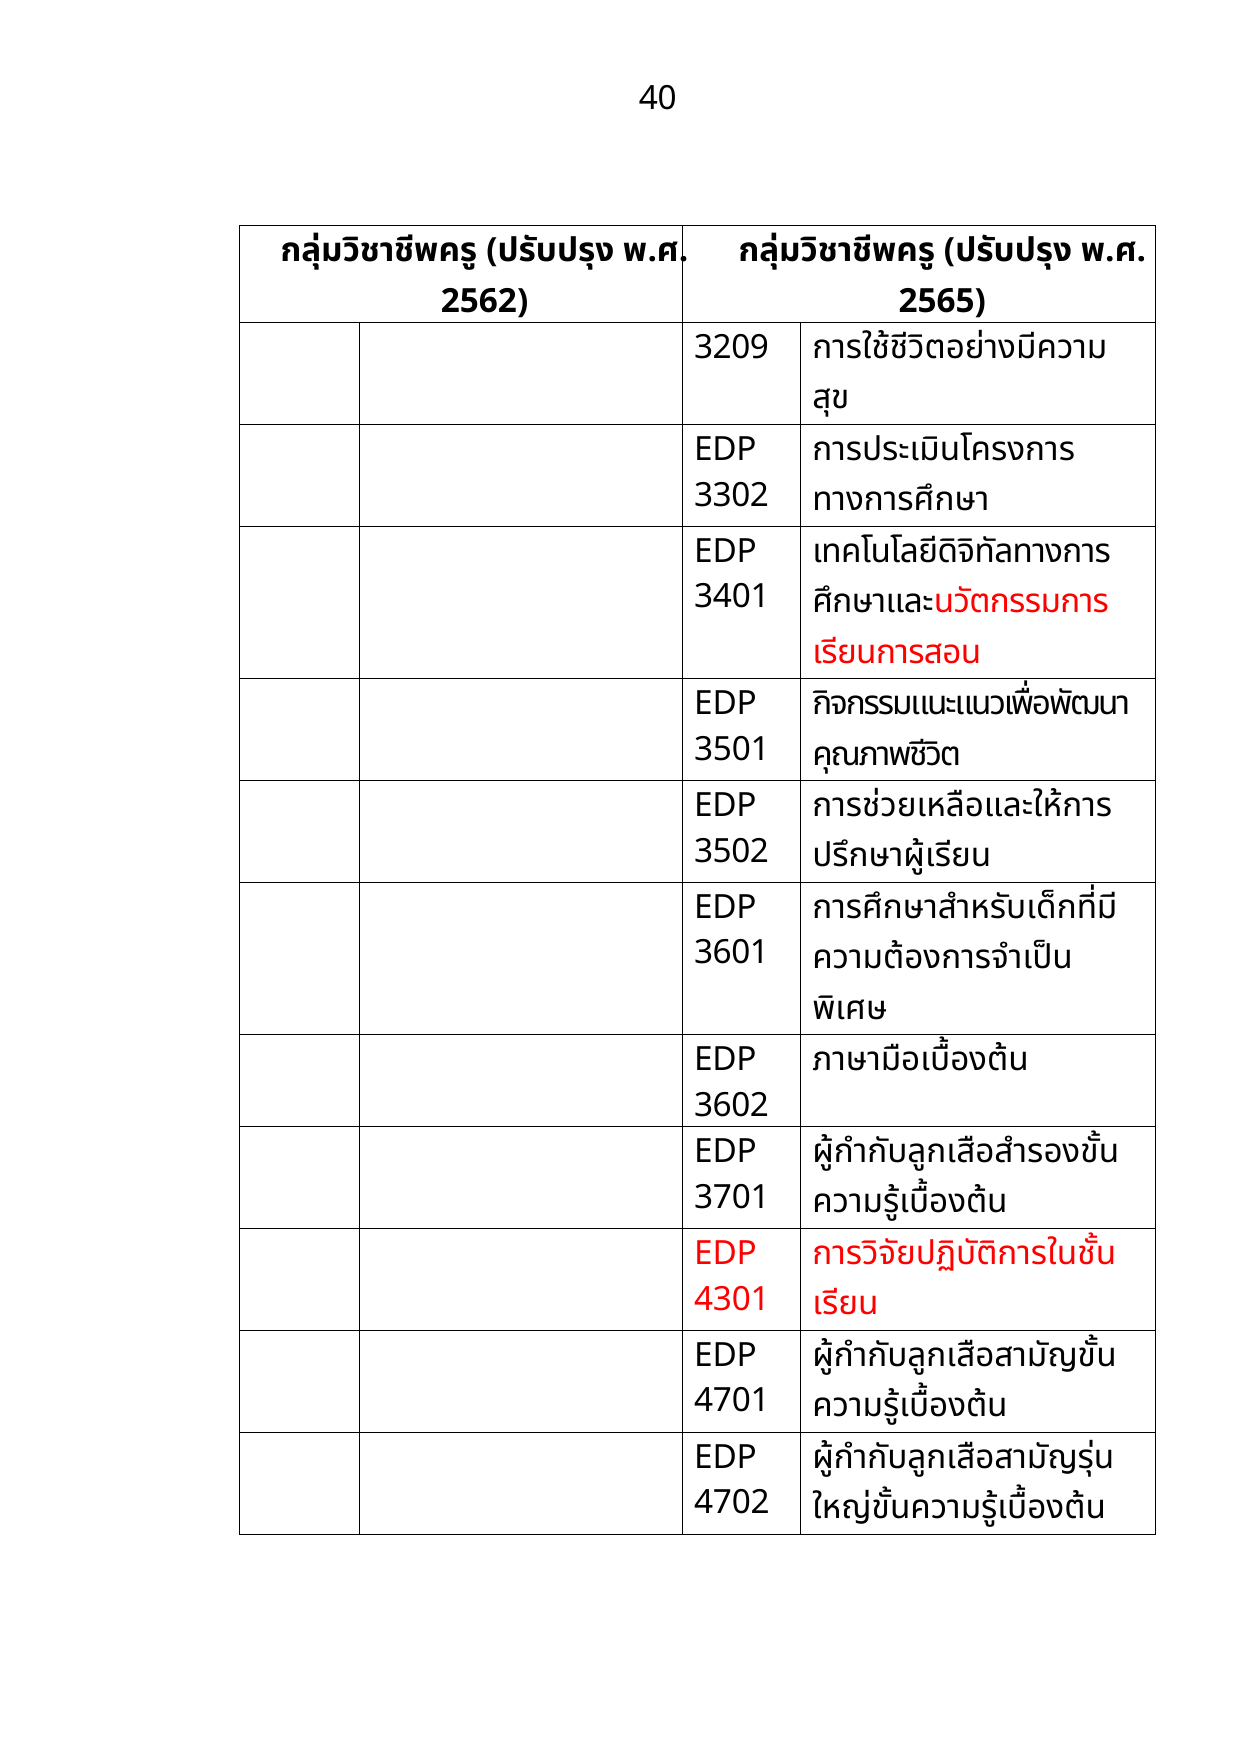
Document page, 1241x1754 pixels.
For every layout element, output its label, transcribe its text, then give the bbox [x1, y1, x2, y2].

table_cell การศึกษาสำหรับเด็กที่มีความต้องการจำเป็นพิเศษ [801, 883, 1155, 1034]
table_cell EDP 3501 [683, 679, 800, 780]
table_cell EDP 3601 [683, 883, 800, 1034]
table_cell ภาษามือเบื้องต้น [801, 1035, 1155, 1126]
table_cell EDP 3209 [683, 323, 800, 424]
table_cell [801, 323, 1155, 424]
table_header กลุ่มวิชาชีพครู (ปรับปรุง พ.ศ. 2565) [683, 226, 1155, 322]
table_cell [360, 781, 682, 882]
table_cell [360, 1433, 682, 1533]
table_cell [240, 781, 359, 882]
table_cell EDP 3502 [683, 781, 800, 882]
table_cell [360, 527, 682, 678]
table_cell เทคโนโลยีดิจิทัลทางการศึกษาและนวัตกรรมการเรียนการสอน [801, 527, 1155, 678]
table_cell [360, 679, 682, 780]
table_cell การประเมินโครงการทางการศึกษา [801, 425, 1155, 526]
table_cell [240, 527, 359, 678]
table_header กลุ่มวิชาชีพครู (ปรับปรุง พ.ศ. 2562) [240, 226, 682, 322]
table_cell [240, 1331, 359, 1432]
table_cell [240, 323, 359, 424]
table_cell [240, 1035, 359, 1126]
table_cell [240, 425, 359, 526]
table_cell [360, 323, 682, 424]
table_cell [240, 1229, 359, 1330]
table_cell [360, 425, 682, 526]
table_cell EDP 3701 [683, 1127, 800, 1228]
table_cell ผู้กำกับลูกเสือสามัญรุ่นใหญ่ขั้นความรู้เบื้องต้น [801, 1433, 1155, 1533]
table_cell EDP 3302 [683, 425, 800, 526]
table_cell EDP 4702 [683, 1433, 800, 1533]
table_cell [360, 1331, 682, 1432]
table_cell [240, 1433, 359, 1533]
table_cell [240, 679, 359, 780]
table_cell EDP 3401 [683, 527, 800, 678]
table_cell [240, 1127, 359, 1228]
table_cell การวิจัยปฏิบัติการในชั้นเรียน [801, 1229, 1155, 1330]
table_cell กิจกรรมแนะแนวเพื่อพัฒนาคุณภาพชีวิต [801, 679, 1155, 780]
table_cell EDP 3602 [683, 1035, 800, 1126]
table_cell [360, 883, 682, 1034]
table_cell การช่วยเหลือและให้การปรึกษาผู้เรียน [801, 781, 1155, 882]
table_cell [360, 1035, 682, 1126]
table_cell EDP 4301 [683, 1229, 800, 1330]
table_cell EDP 4701 [683, 1331, 800, 1432]
table_cell [360, 1229, 682, 1330]
table_cell [240, 883, 359, 1034]
table_cell ผู้กำกับลูกเสือสำรองขั้นความรู้เบื้องต้น [801, 1127, 1155, 1228]
table_cell [360, 1127, 682, 1228]
table_cell ผู้กำกับลูกเสือสามัญขั้นความรู้เบื้องต้น [801, 1331, 1155, 1432]
